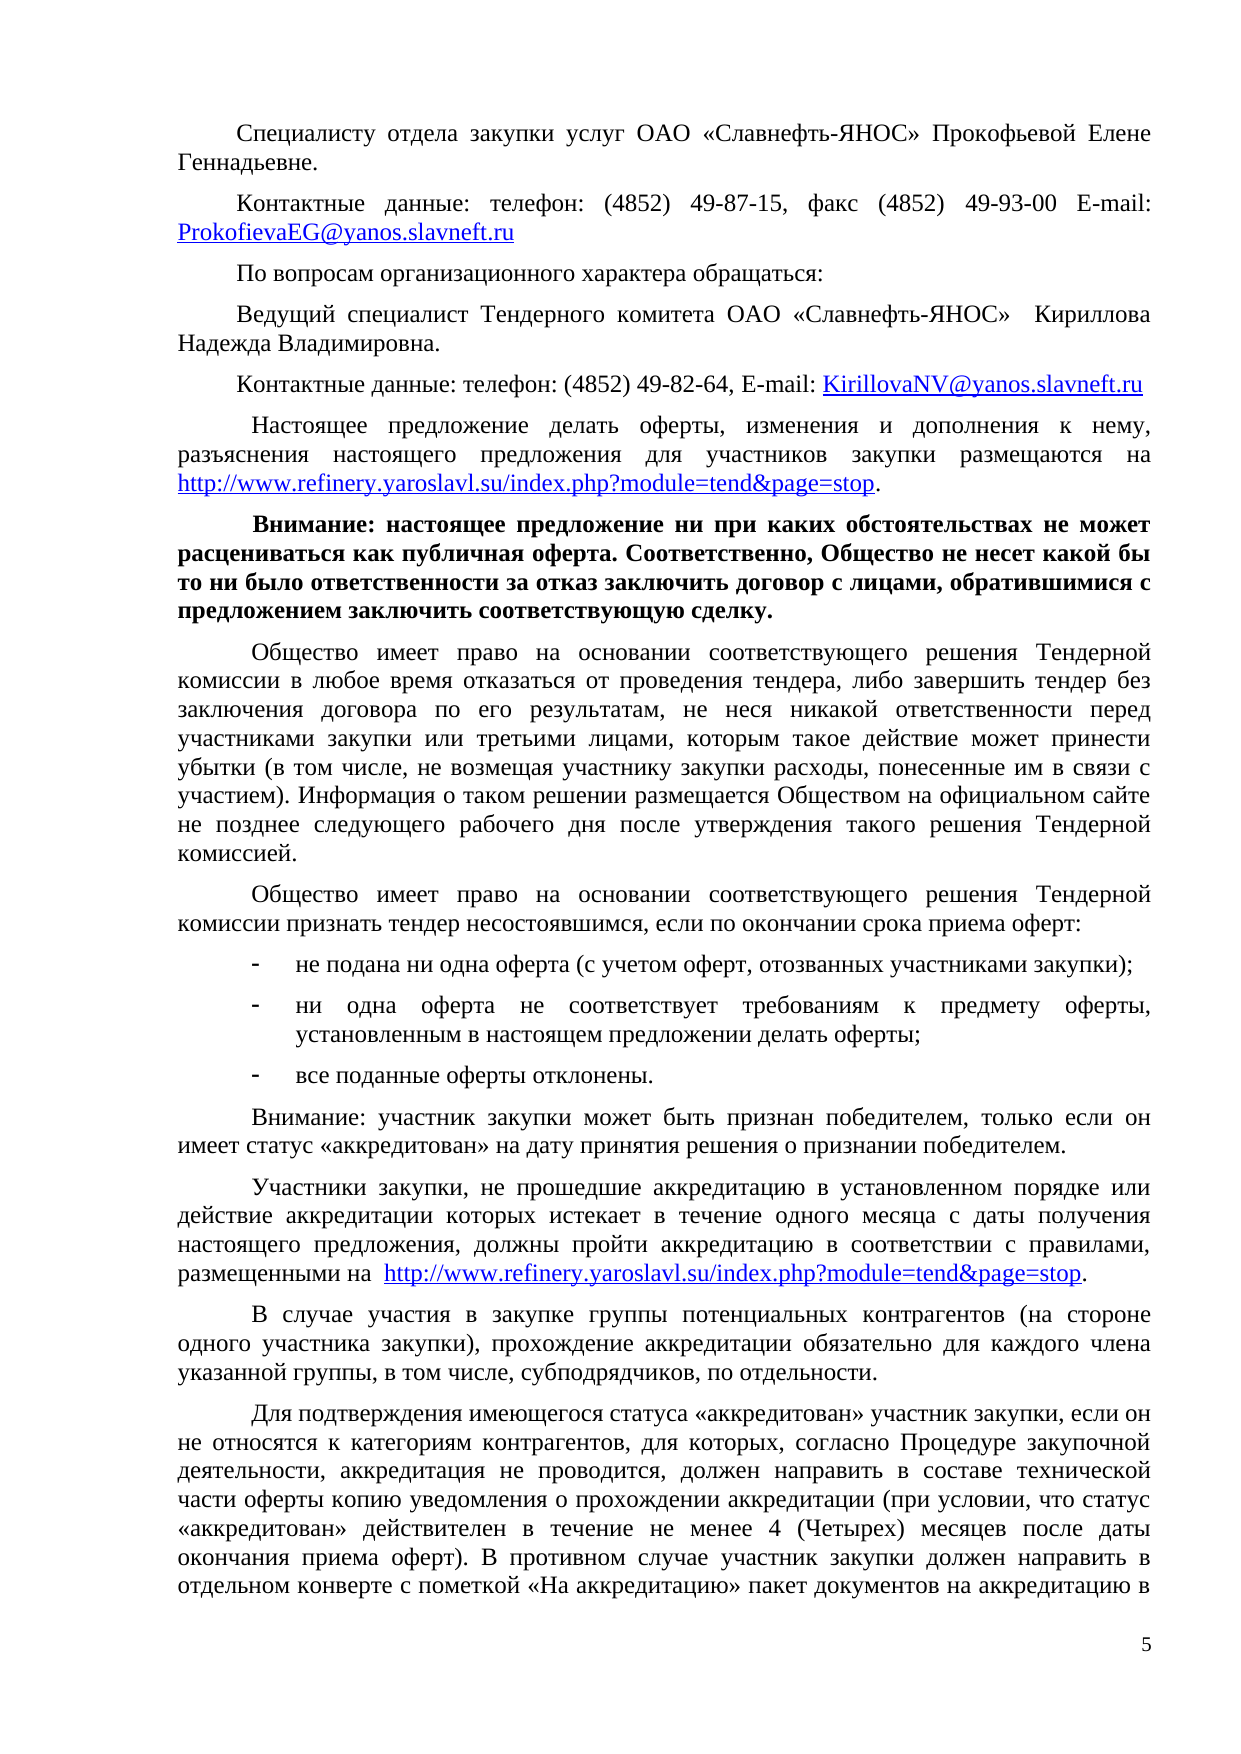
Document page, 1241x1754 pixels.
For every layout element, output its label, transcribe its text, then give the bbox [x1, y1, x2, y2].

text Настоящее предложение делать оферты, изменения и дополнения к нему, разъяснения настоящего предложения для участников закупки размещаются на http://www.refinery.yaroslavl.su/index.php?module=tend&page=stop. [177, 411, 1152, 497]
text Общество имеет право на основании соответствующего решения Тендерной комиссии в любое время отказаться от проведения тендера, либо завершить тендер без заключения договора по его результатам, не неся никакой ответственности перед участниками закупки или третьими лицами, которым такое действие может принести убытки (в том числе, не возмещая участнику закупки расходы, понесенные им в связи с участием). Информация о таком решении размещается Обществом на официальном сайте не позднее следующего рабочего дня после утверждения такого решения Тендерной комиссией. [177, 637, 1152, 867]
text Контактные данные: телефон: (4852) 49-82-64, E-mail: KirillovaNV@yanos.slavneft.ru [177, 369, 1152, 398]
text Специалисту отдела закупки услуг ОАО «Славнефть-ЯНОС» Прокофьевой Елене Геннадьевне. [177, 118, 1152, 176]
text Ведущий специалист Тендерного комитета ОАО «Славнефть-ЯНОС» Кириллова Надежда Владимировна. [177, 299, 1152, 357]
text По вопросам организационного характера обращаться: [177, 258, 1152, 287]
list ни одна оферта не соответствует требованиям к предмету оферты, установленным в настоящем предложении делать оферты; [251, 991, 1152, 1048]
text Общество имеет право на основании соответствующего решения Тендерной комиссии признать тендер несостоявшимся, если по окончании срока приема оферт: [177, 879, 1152, 937]
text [177, 1398, 1152, 1599]
text Участники закупки, не прошедшие аккредитацию в установленном порядке или действие аккредитации которых истекает в течение одного месяца с даты получения настоящего предложения, должны пройти аккредитацию в соответствии с правилами, размещенными на http://www.refinery.yaroslavl.su/index.php?module=tend&page=stop. [177, 1172, 1152, 1287]
text Внимание: участник закупки может быть признан победителем, только если он имеет статус «аккредитован» на дату принятия решения о признании победителем. [177, 1102, 1152, 1159]
list не подана ни одна оферта (с учетом оферт, отозванных участниками закупки); [251, 949, 1152, 978]
text Внимание: настоящее предложение ни при каких обстоятельствах не может расцениваться как публичная оферта. Соответственно, Общество не несет какой бы то ни было ответственности за отказ заключить договор с лицами, обратившимися с предложением заключить соответствующую сделку. [177, 509, 1152, 624]
list все поданные оферты отклонены. [251, 1061, 1152, 1089]
text В случае участия в закупке группы потенциальных контрагентов (на стороне одного участника закупки), прохождение аккредитации обязательно для каждого члена указанной группы, в том числе, субподрядчиков, по отдельности. [177, 1299, 1152, 1386]
text Контактные данные: телефон: (4852) 49-87-15, факс (4852) 49-93-00 E-mail: ProkofievaEG@yanos.slavneft.ru [177, 188, 1152, 246]
